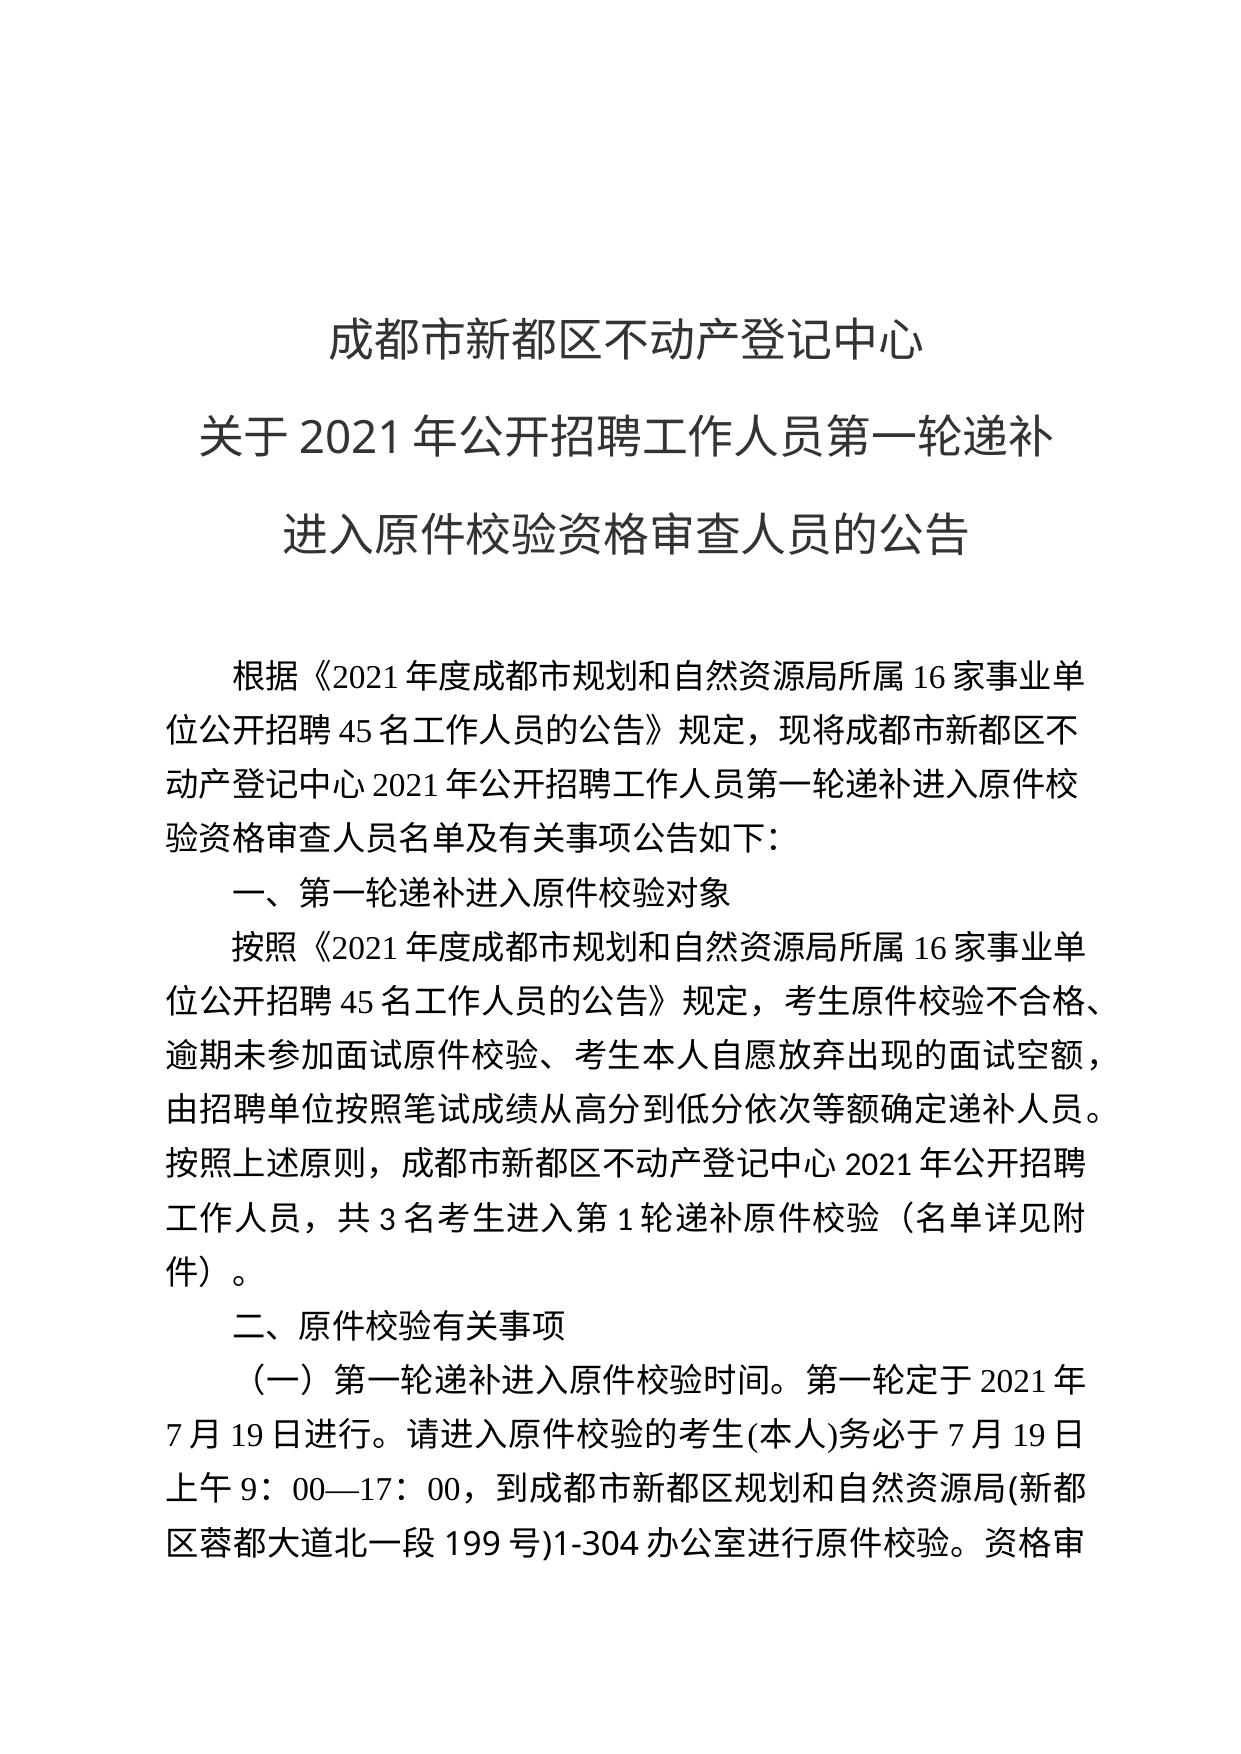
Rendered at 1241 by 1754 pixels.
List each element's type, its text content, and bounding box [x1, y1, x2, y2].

text 进入原件校验资格审查人员的公告 [165, 482, 1087, 580]
text 按照《2021年度成都市规划和自然资源局所属16家事业单位公开招聘45名工作人员的公告》规定，考生原件校验不合格、逾期未参加面试原件校验、考生本人自愿放弃出现的面试空额，由招聘单位按照笔试成绩从高分到低分依次等额确定递补人员。按照上述原则，成都市新都区不动产登记中心2021年公开招聘工作人员，共3名考生进入第1轮递补原件校验（名单详见附件）。 [165, 916, 1087, 1295]
text 成都市新都区不动产登记中心 [165, 287, 1087, 385]
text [165, 1349, 1087, 1566]
text 一、第一轮递补进入原件校验对象 [165, 862, 1087, 916]
text 关于2021年公开招聘工作人员第一轮递补 [165, 385, 1087, 482]
text 根据《2021年度成都市规划和自然资源局所属16家事业单位公开招聘45名工作人员的公告》规定，现将成都市新都区不动产登记中心2021年公开招聘工作人员第一轮递补进入原件校验资格审查人员名单及有关事项公告如下： [165, 645, 1087, 862]
text 二、原件校验有关事项 [165, 1295, 1087, 1349]
